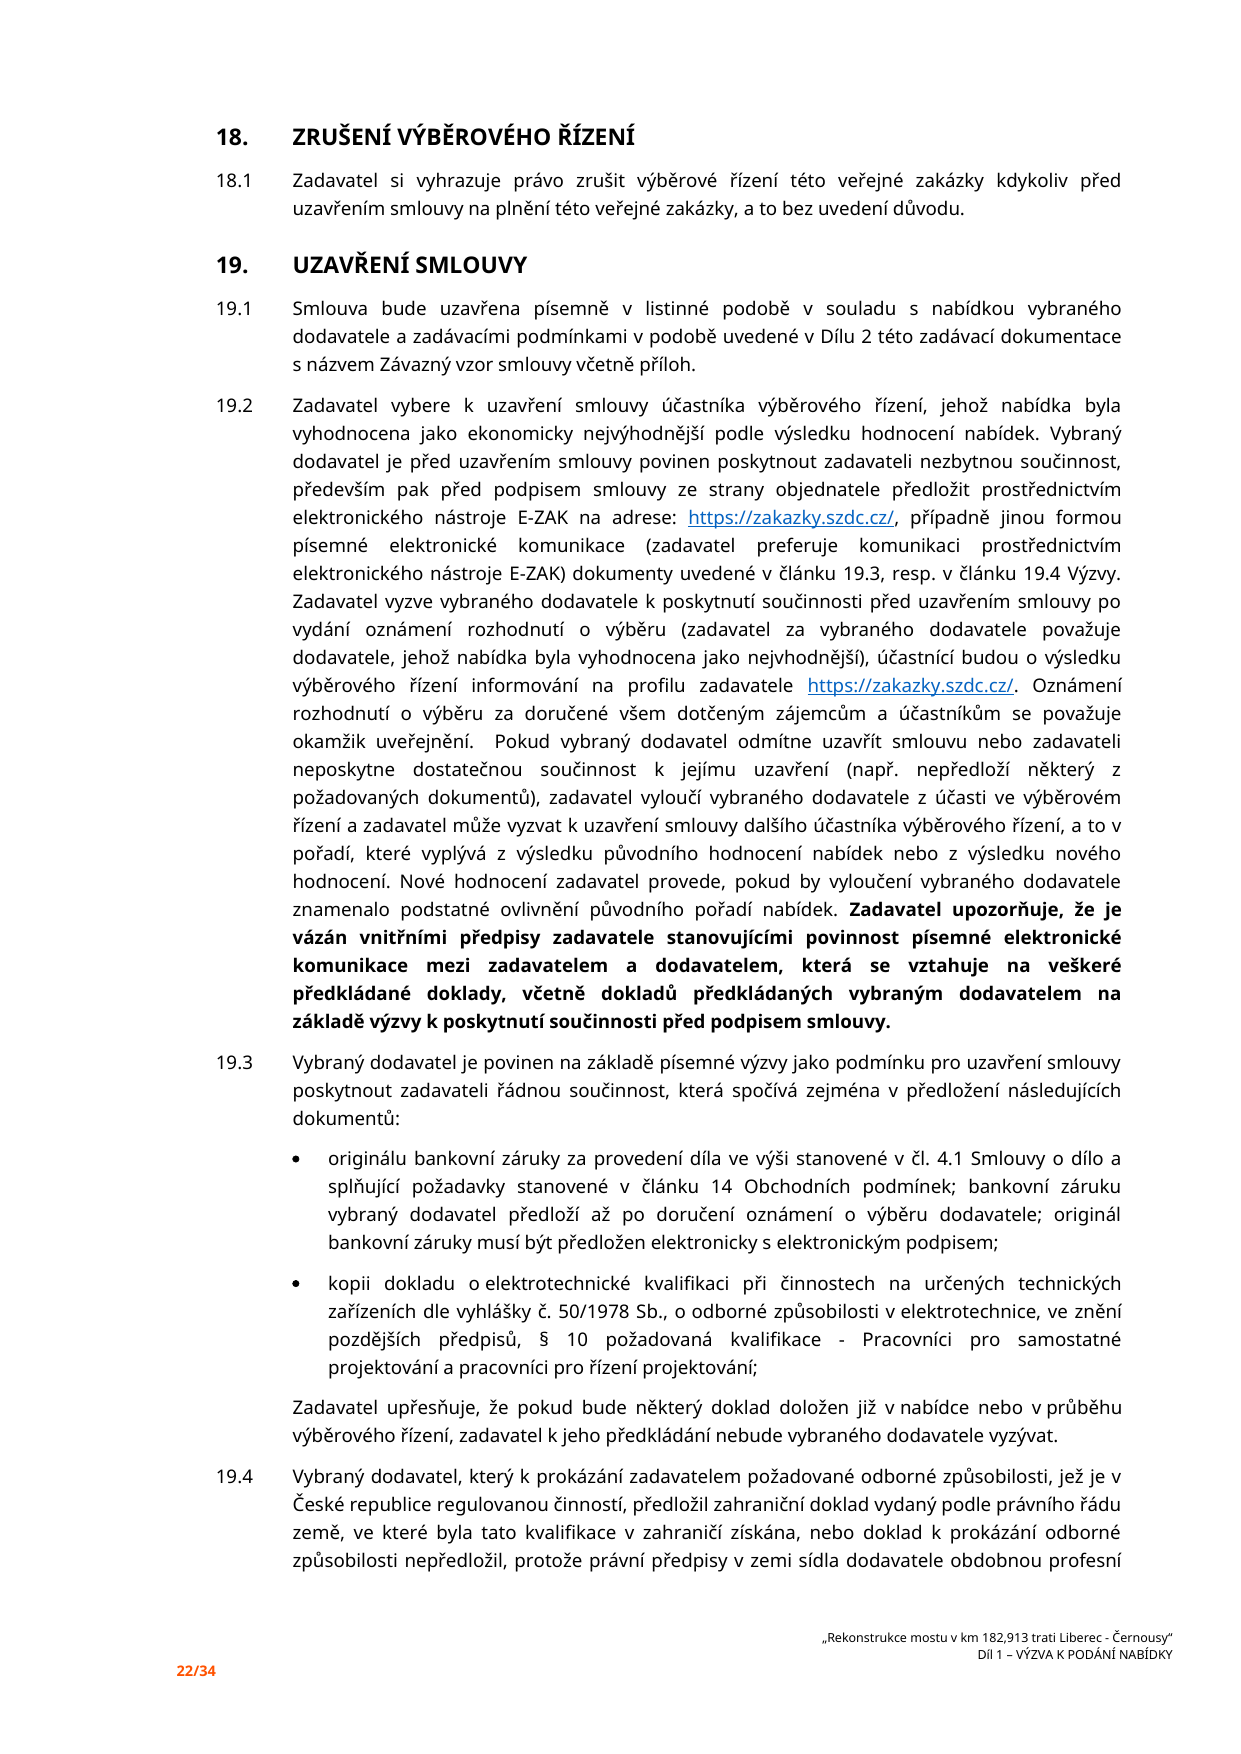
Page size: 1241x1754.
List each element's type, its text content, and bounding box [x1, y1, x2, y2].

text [216, 1463, 1122, 1573]
text Smlouva bude uzavřena písemně v listinné podobě v souladu s nabídkou vybraného dodavatele a zadávacími podmínkami v podobě uvedené v Dílu 2 této zadávací dokumentace s názvem Závazný vzor smlouvy včetně příloh. [216, 295, 1122, 377]
text kopii dokladu o elektrotechnické kvalifikaci při činnostech na určených technických zařízeních dle vyhlášky č. 50/1978 Sb., o odborné způsobilosti v elektrotechnice, ve znění pozdějších předpisů, § 10 požadovaná kvalifikace - Pracovníci pro samostatné projektování a pracovníci pro řízení projektování; [292, 1270, 1122, 1380]
text Zadavatel vybere k uzavření smlouvy účastníka výběrového řízení, jehož nabídka byla vyhodnocena jako ekonomicky nejvýhodnější podle výsledku hodnocení nabídek. Vybraný dodavatel je před uzavřením smlouvy povinen poskytnout zadavateli nezbytnou součinnost, především pak před podpisem smlouvy ze strany objednatele předložit prostřednictvím elektronického nástroje E-ZAK na adrese: https://zakazky.szdc.cz/, případně jinou formou písemné elektronické komunikace (zadavatel preferuje komunikaci prostřednictvím elektronického nástroje E-ZAK) dokumenty uvedené v článku 19.3, resp. v článku 19.4 Výzvy. Zadavatel vyzve vybraného dodavatele k poskytnutí součinnosti před uzavřením smlouvy po vydání oznámení rozhodnutí o výběru (zadavatel za vybraného dodavatele považuje dodavatele, jehož nabídka byla vyhodnocena jako nejvhodnější), účastnící budou o výsledku výběrového řízení informování na profilu zadavatele https://zakazky.szdc.cz/. Oznámení rozhodnutí o výběru za doručené všem dotčeným zájemcům a účastníkům se považuje okamžik uveřejnění. Pokud vybraný dodavatel odmítne uzavřít smlouvu nebo zadavateli neposkytne dostatečnou součinnost k jejímu uzavření (např. nepředloží některý z požadovaných dokumentů), zadavatel vyloučí vybraného dodavatele z účasti ve výběrovém řízení a zadavatel může vyzvat k uzavření smlouvy dalšího účastníka výběrového řízení, a to v pořadí, které vyplývá z výsledku původního hodnocení nabídek nebo z výsledku nového hodnocení. Nové hodnocení zadavatel provede, pokud by vyloučení vybraného dodavatele znamenalo podstatné ovlivnění původního pořadí nabídek. Zadavatel upozorňuje, že je vázán vnitřními předpisy zadavatele stanovujícími povinnost písemné elektronické komunikace mezi zadavatelem a dodavatelem, která se vztahuje na veškeré předkládané doklady, včetně dokladů předkládaných vybraným dodavatelem na základě výzvy k poskytnutí součinnosti před podpisem smlouvy. [216, 392, 1122, 1034]
text UZAVŘENÍ SMLOUVY [216, 248, 1122, 280]
text Zadavatel si vyhrazuje právo zrušit výběrové řízení této veřejné zakázky kdykoliv před uzavřením smlouvy na plnění této veřejné zakázky, a to bez uvedení důvodu. [216, 167, 1122, 221]
text originálu bankovní záruky za provedení díla ve výši stanovené v čl. 4.1 Smlouvy o dílo a splňující požadavky stanovené v článku 14 Obchodních podmínek; bankovní záruku vybraný dodavatel předloží až po doručení oznámení o výběru dodavatele; originál bankovní záruky musí být předložen elektronicky s elektronickým podpisem; [292, 1146, 1122, 1255]
text ZRUŠENÍ VÝBĚROVÉHO ŘÍZENÍ [216, 121, 1122, 152]
text Vybraný dodavatel je povinen na základě písemné výzvy jako podmínku pro uzavření smlouvy poskytnout zadavateli řádnou součinnost, která spočívá zejména v předložení následujících dokumentů: [216, 1049, 1122, 1131]
text Zadavatel upřesňuje, že pokud bude některý doklad doložen již v nabídce nebo v průběhu výběrového řízení, zadavatel k jeho předkládání nebude vybraného dodavatele vyzývat. [292, 1395, 1122, 1448]
